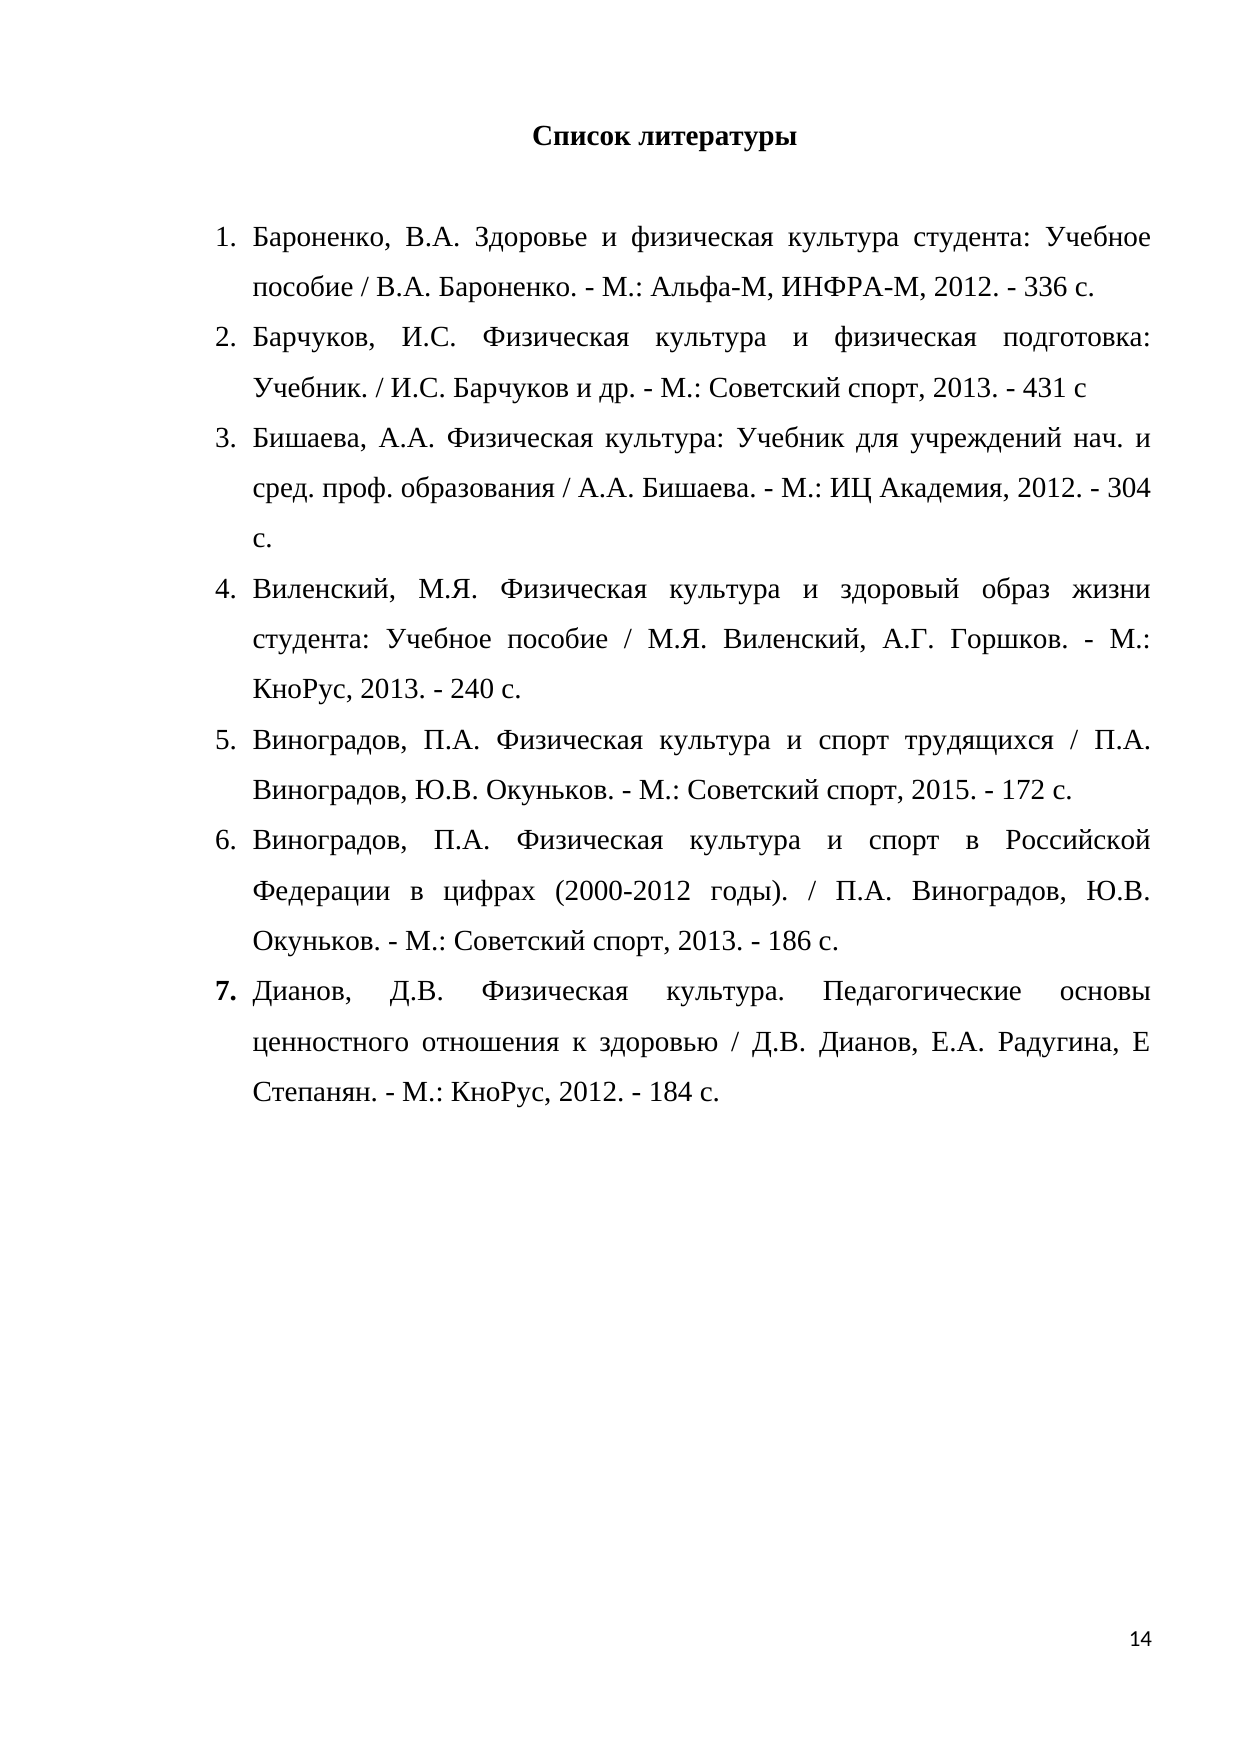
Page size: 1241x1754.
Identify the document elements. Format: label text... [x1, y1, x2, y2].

list Виноградов, П.А. Физическая культура и спорт в Российской Федерации в цифрах (2000-2012 годы). / П.А. Виноградов, Ю.В. Окуньков. - М.: Советский спорт, 2013. - 186 c. [215, 822, 1152, 957]
text Список литературы [177, 118, 1152, 152]
list Бароненко, В.А. Здоровье и физическая культура студента: Учебное пособие / В.А. Бароненко. - М.: Альфа-М, ИНФРА-М, 2012. - 336 c. [215, 219, 1152, 303]
list Барчуков, И.С. Физическая культура и физическая подготовка: Учебник. / И.С. Барчуков и др. - М.: Советский спорт, 2013. - 431 c [215, 319, 1152, 403]
list Дианов, Д.В. Физическая культура. Педагогические основы ценностного отношения к здоровью / Д.В. Дианов, Е.А. Радугина, Е Степанян. - М.: КноРус, 2012. - 184 c. [215, 973, 1152, 1108]
list Бишаева, А.А. Физическая культура: Учебник для учреждений нач. и сред. проф. образования / А.А. Бишаева. - М.: ИЦ Академия, 2012. - 304 c. [215, 420, 1152, 554]
list Виноградов, П.А. Физическая культура и спорт трудящихся / П.А. Виноградов, Ю.В. Окуньков. - М.: Советский спорт, 2015. - 172 c. [215, 722, 1152, 806]
list Виленский, М.Я. Физическая культура и здоровый образ жизни студента: Учебное пособие / М.Я. Виленский, А.Г. Горшков. - М.: КноРус, 2013. - 240 c. [215, 571, 1152, 705]
